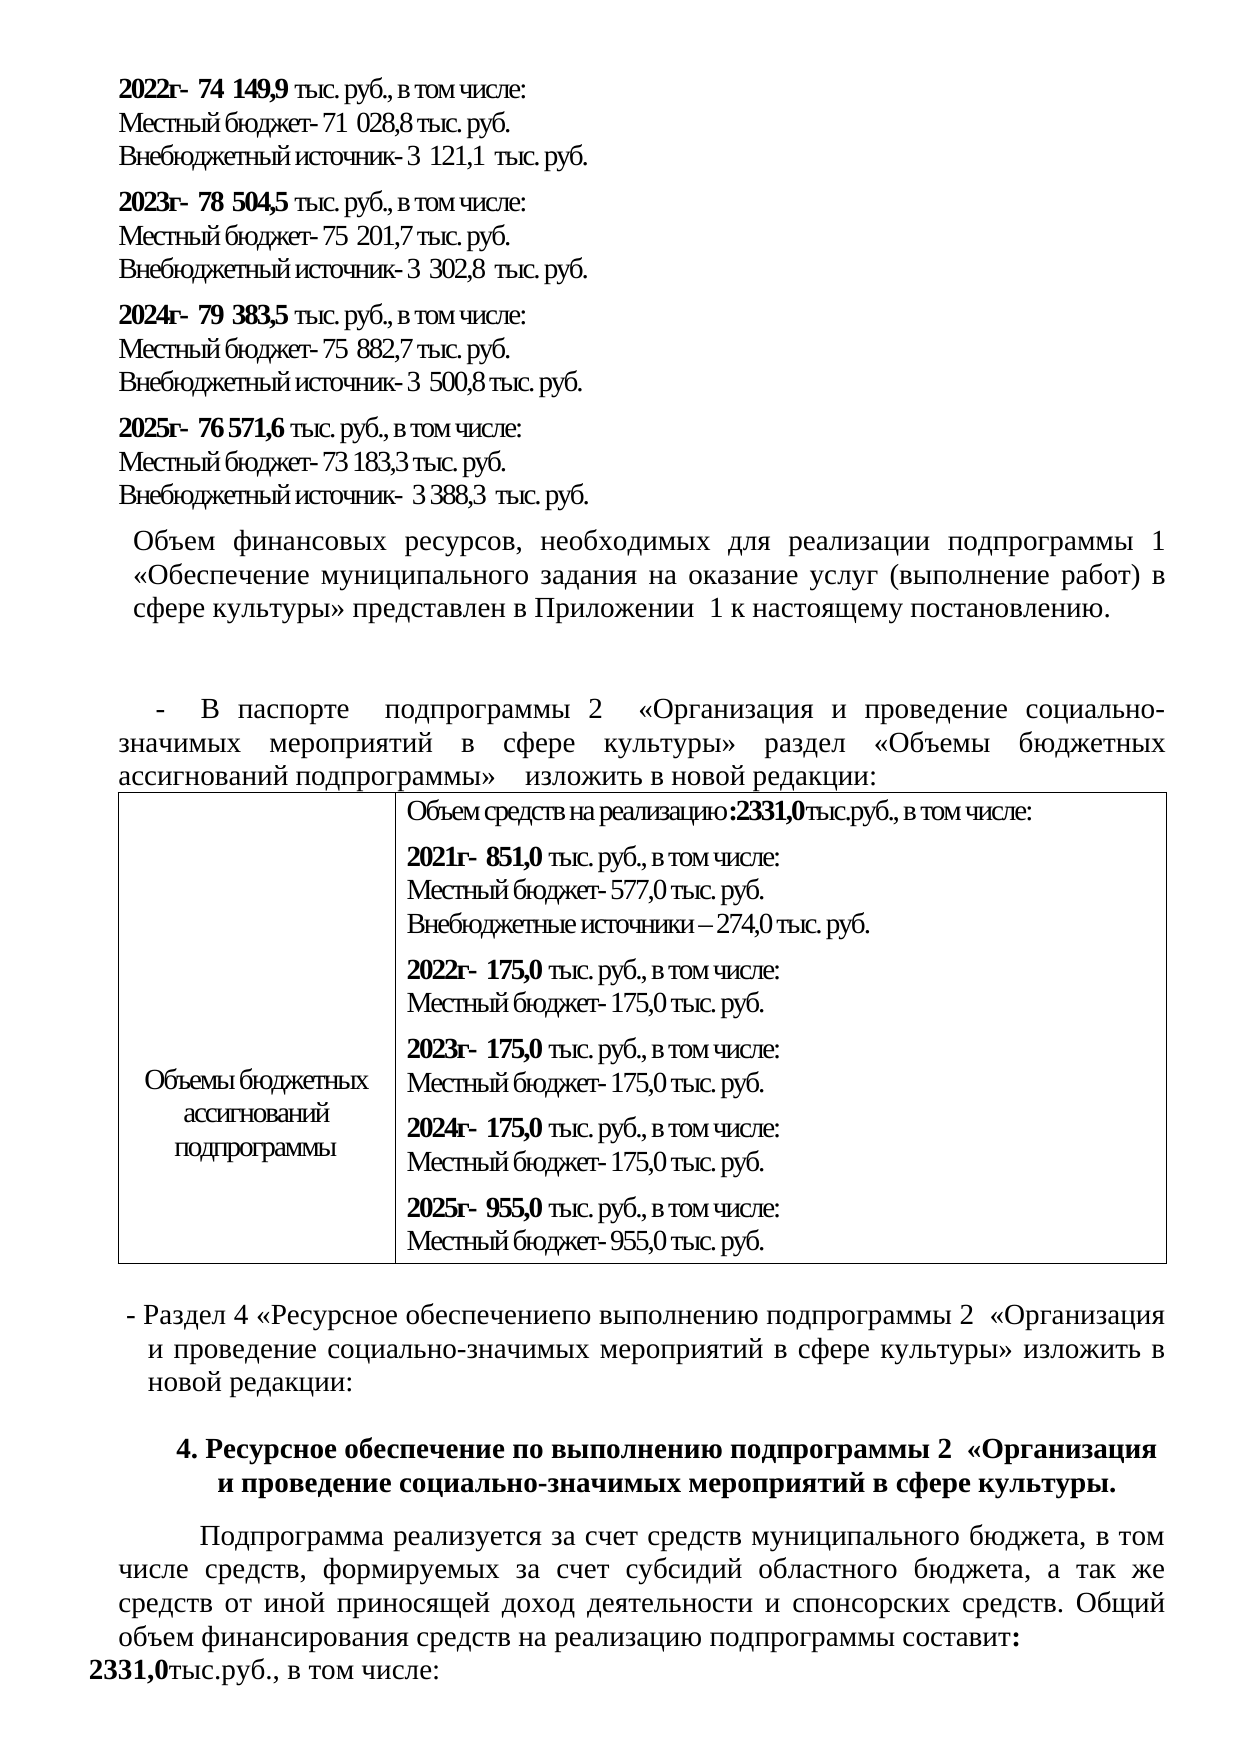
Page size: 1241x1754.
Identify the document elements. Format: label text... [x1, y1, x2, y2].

text 2025г- 76 571,6 тыс. руб., в том числе: [118, 410, 1166, 444]
text Внебюджетный источник- 3 388,3 тыс. руб. [118, 477, 1166, 511]
text 2331,0тыс.руб., в том числе: [88, 1652, 1166, 1686]
text Внебюджетный источник- 3 121,1 тыс. руб. [118, 138, 1166, 172]
text Местный бюджет- 75 201,7 тыс. руб. [118, 218, 1166, 251]
table_header Объемы бюджетных ассигнований подпрограммы [119, 793, 395, 1263]
text 2024г- 79 383,5 тыс. руб., в том числе: [118, 297, 1166, 331]
text Подпрограмма реализуется за счет средств муниципального бюджета, в том числе средств, формируемых за счет субсидий областного бюджета, а так же средств от иной приносящей доход деятельности и спонсорских средств. Общий объем финансирования средств на реализацию подпрограммы составит: [88, 1518, 1166, 1652]
text 2023г- 78 504,5 тыс. руб., в том числе: [118, 184, 1166, 218]
text Внебюджетный источник- 3 302,8 тыс. руб. [118, 251, 1166, 285]
text Местный бюджет- 71 028,8 тыс. руб. [118, 105, 1166, 138]
text 4. Ресурсное обеспечение по выполнению подпрограммы 2 «Организация и проведение социально-значимых мероприятий в сфере культуры. [167, 1432, 1166, 1499]
table_header Объем средств на реализацию:2331,0тыс.руб., в том числе: 2021г- 851,0 тыс. руб., в том числе: Местный бюджет- 577,0 тыс. руб. Внебюджетные источники – 274,0 тыс. руб. 2022г- 175,0 тыс. руб., в том числе: Местный бюджет- 175,0 тыс. руб. 2023г- 175,0 тыс. руб., в том числе: Местный бюджет- 175,0 тыс. руб. 2024г- 175,0 тыс. руб., в том числе: Местный бюджет- 175,0 тыс. руб. 2025г- 955,0 тыс. руб., в том числе: Местный бюджет- 955,0 тыс. руб. [396, 793, 1166, 1263]
text - В паспорте подпрограммы 2 «Организация и проведение социально-значимых мероприятий в сфере культуры» раздел «Объемы бюджетных ассигнований подпрограммы» изложить в новой редакции: [118, 691, 1166, 792]
text Местный бюджет- 73 183,3 тыс. руб. [118, 444, 1166, 477]
text Местный бюджет- 75 882,7 тыс. руб. [118, 331, 1166, 364]
text - Раздел 4 «Ресурсное обеспечениепо выполнению подпрограммы 2 «Организация и проведение социально-значимых мероприятий в сфере культуры» изложить в новой редакции: [118, 1297, 1166, 1398]
list Объем финансовых ресурсов, необходимых для реализации подпрограммы 1 «Обеспечение муниципального задания на оказание услуг (выполнение работ) в сфере культуры» представлен в Приложении 1 к настоящему постановлению. [133, 523, 1166, 624]
text 2022г- 74 149,9 тыс. руб., в том числе: [118, 71, 1166, 105]
text Внебюджетный источник- 3 500,8 тыс. руб. [118, 364, 1166, 398]
